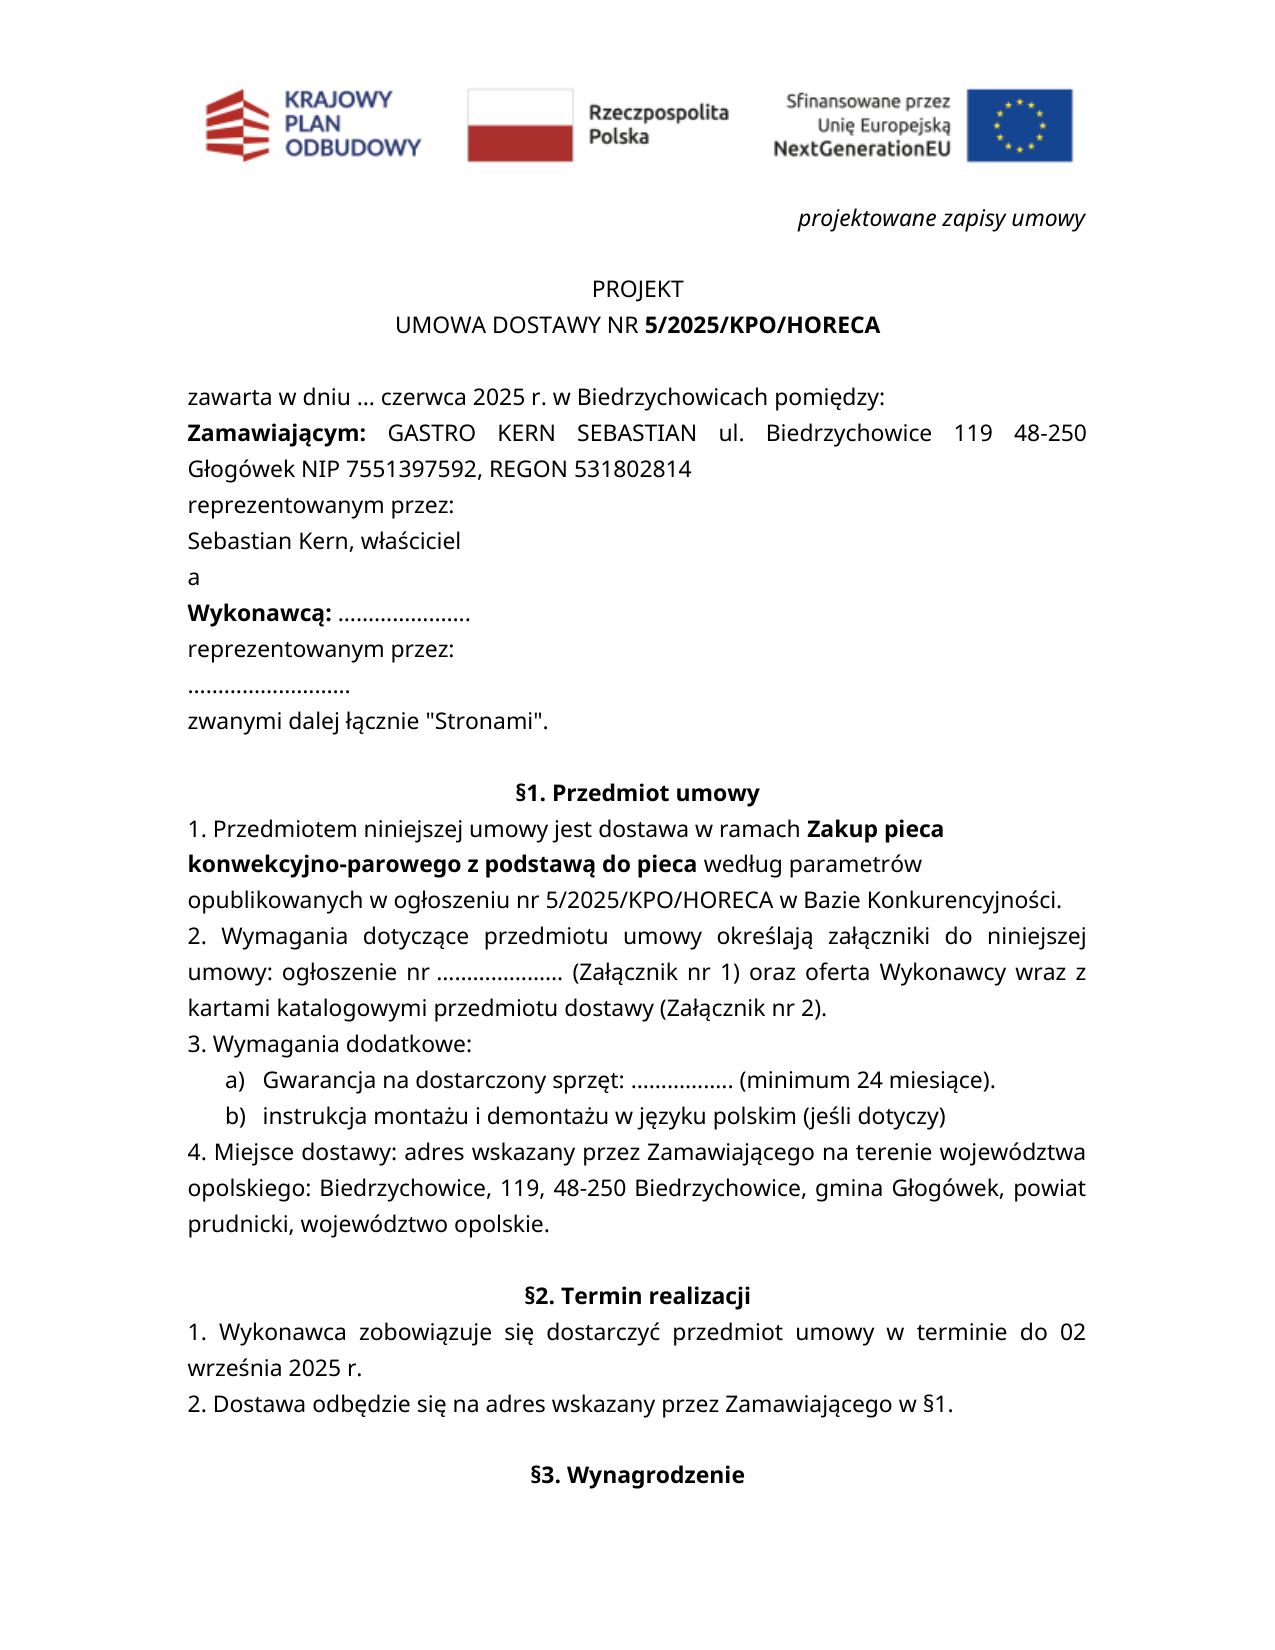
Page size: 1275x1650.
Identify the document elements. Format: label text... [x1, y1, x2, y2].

text 3. Wymagania dodatkowe: [187, 1028, 1087, 1059]
text reprezentowanym przez: [187, 633, 1087, 664]
text PROJEKT [187, 273, 1087, 305]
text UMOWA DOSTAWY NR 5/2025/KPO/HORECA [187, 309, 1087, 341]
text projektowane zapisy umowy [187, 202, 1087, 233]
text reprezentowanym przez: [187, 489, 1087, 520]
text 2. Dostawa odbędzie się na adres wskazany przez Zamawiającego w §1. [187, 1387, 1087, 1419]
text §3. Wynagrodzenie [187, 1459, 1087, 1491]
text 4. Miejsce dostawy: adres wskazany przez Zamawiającego na terenie województwa opolskiego: Biedrzychowice, 119, 48-250 Biedrzychowice, gmina Głogówek, powiat prudnicki, województwo opolskie. [187, 1136, 1087, 1239]
list instrukcja montażu i demontażu w języku polskim (jeśli dotyczy) [225, 1100, 1087, 1131]
picture [192, 75, 1083, 171]
list Gwarancja na dostarczony sprzęt: …………….. (minimum 24 miesiące). [225, 1064, 1087, 1095]
text §2. Termin realizacji [187, 1280, 1087, 1311]
text 1. Przedmiotem niniejszej umowy jest dostawa w ramach Zakup pieca konwekcyjno-parowego z podstawą do pieca według parametrów opublikowanych w ogłoszeniu nr 5/2025/KPO/HORECA w Bazie Konkurencyjności. [187, 812, 1087, 916]
text 1. Wykonawca zobowiązuje się dostarczyć przedmiot umowy w terminie do 02 września 2025 r. [187, 1316, 1087, 1383]
text Zamawiającym: GASTRO KERN SEBASTIAN ul. Biedrzychowice 119 48-250 Głogówek NIP 7551397592, REGON 531802814 [187, 417, 1087, 484]
text ……………………… [187, 669, 1087, 700]
text a [187, 561, 1087, 592]
text Wykonawcą: …………………. [187, 597, 1087, 628]
text zwanymi dalej łącznie "Stronami". [187, 705, 1087, 736]
text §1. Przedmiot umowy [187, 777, 1087, 808]
text Sebastian Kern, właściciel [187, 525, 1087, 556]
text 2. Wymagania dotyczące przedmiotu umowy określają załączniki do niniejszej umowy: ogłoszenie nr ………………… (Załącznik nr 1) oraz oferta Wykonawcy wraz z kartami katalogowymi przedmiotu dostawy (Załącznik nr 2). [187, 920, 1087, 1023]
text zawarta w dniu … czerwca 2025 r. w Biedrzychowicach pomiędzy: [187, 381, 1087, 412]
